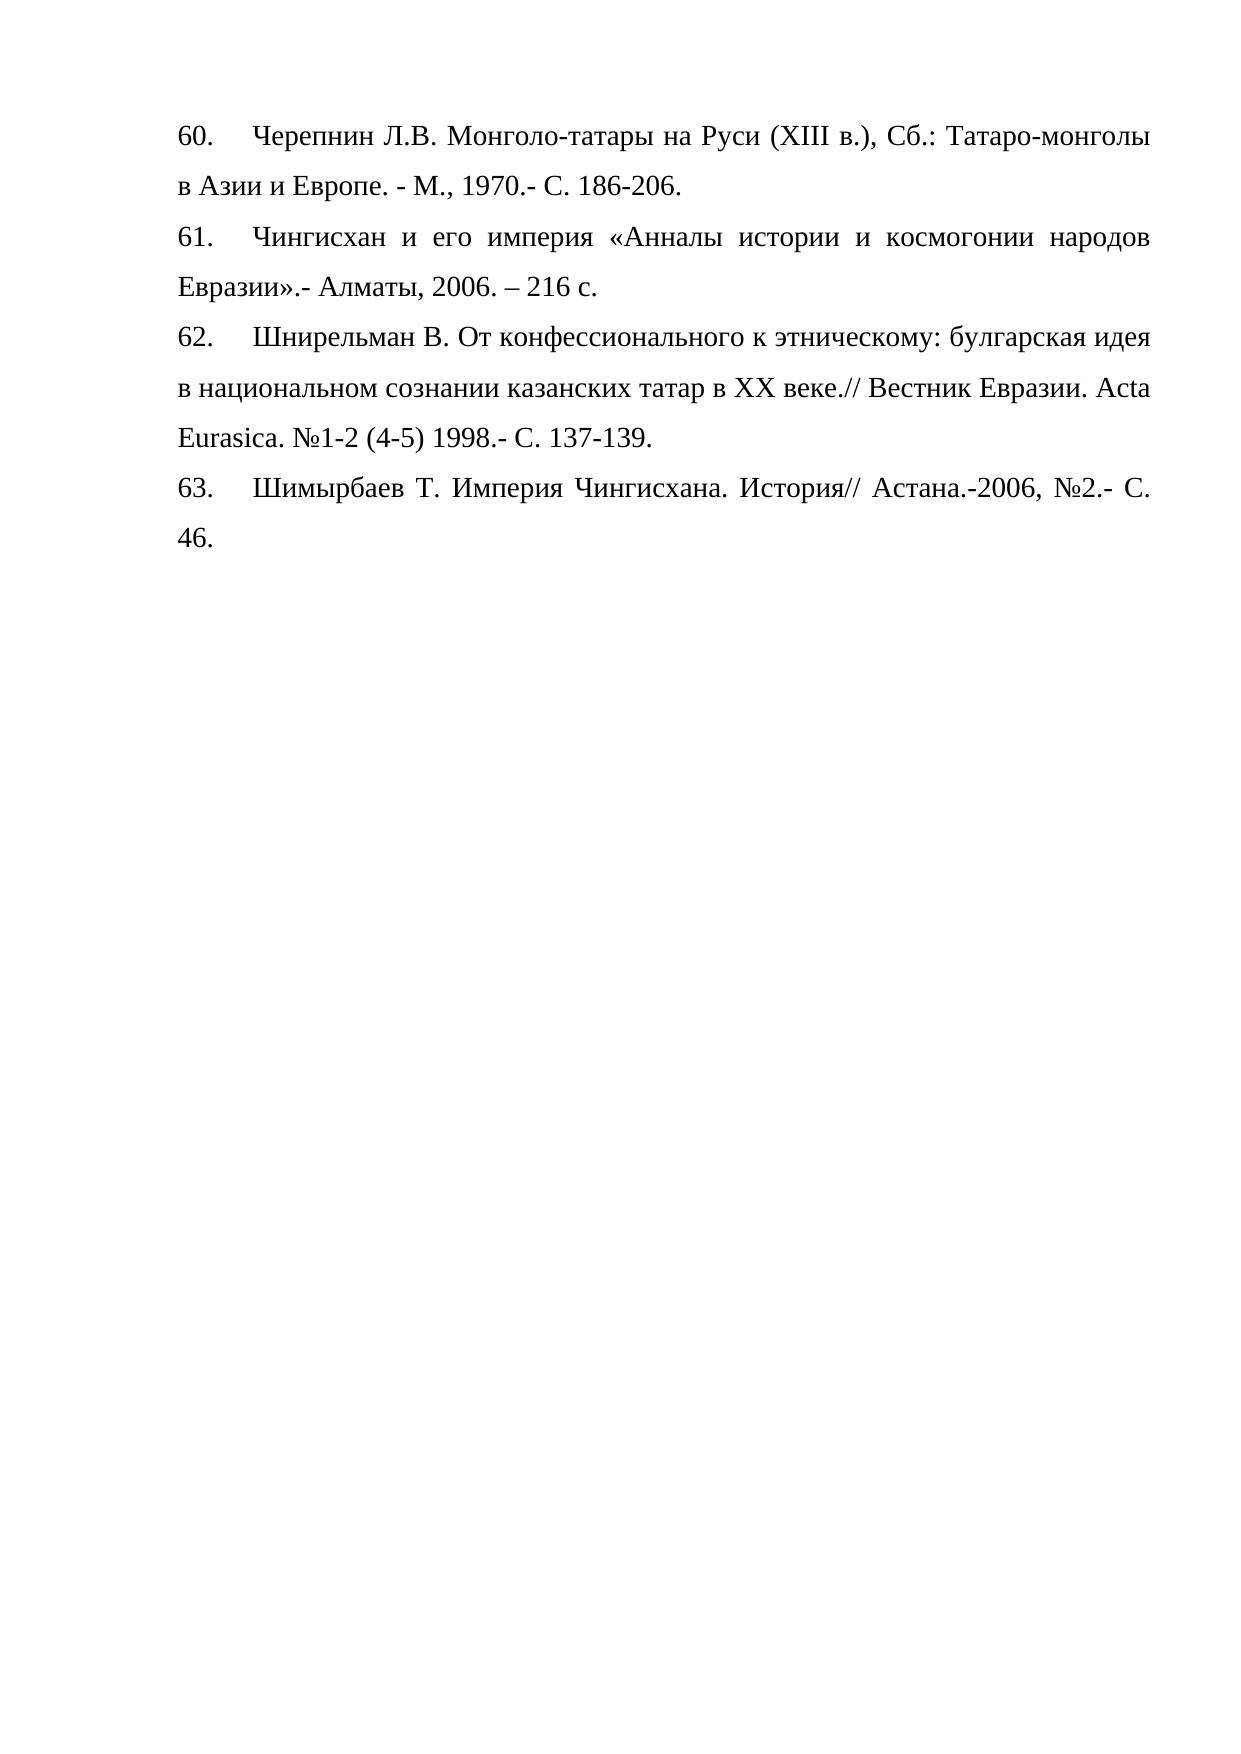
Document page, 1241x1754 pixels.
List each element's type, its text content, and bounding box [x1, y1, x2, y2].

list Чингисхан и его империя «Анналы истории и космогонии народов Евразии».- Алматы, 2006. – 216 с. [177, 219, 1152, 303]
list Шнирельман В. От конфессионального к этническому: булгарская идея в национальном сознании казанских татар в ХХ веке.// Вестник Евразии. Acta Eurasica. №1-2 (4-5) 1998.- С. 137-139. [177, 319, 1152, 453]
list Шимырбаев Т. Империя Чингисхана. История// Астана.-2006, №2.- С. 46. [177, 470, 1152, 554]
list Черепнин Л.В. Монголо-татары на Руси (XIII в.), Сб.: Татаро-монголы в Азии и Европе. - М., 1970.- С. 186-206. [177, 118, 1152, 202]
